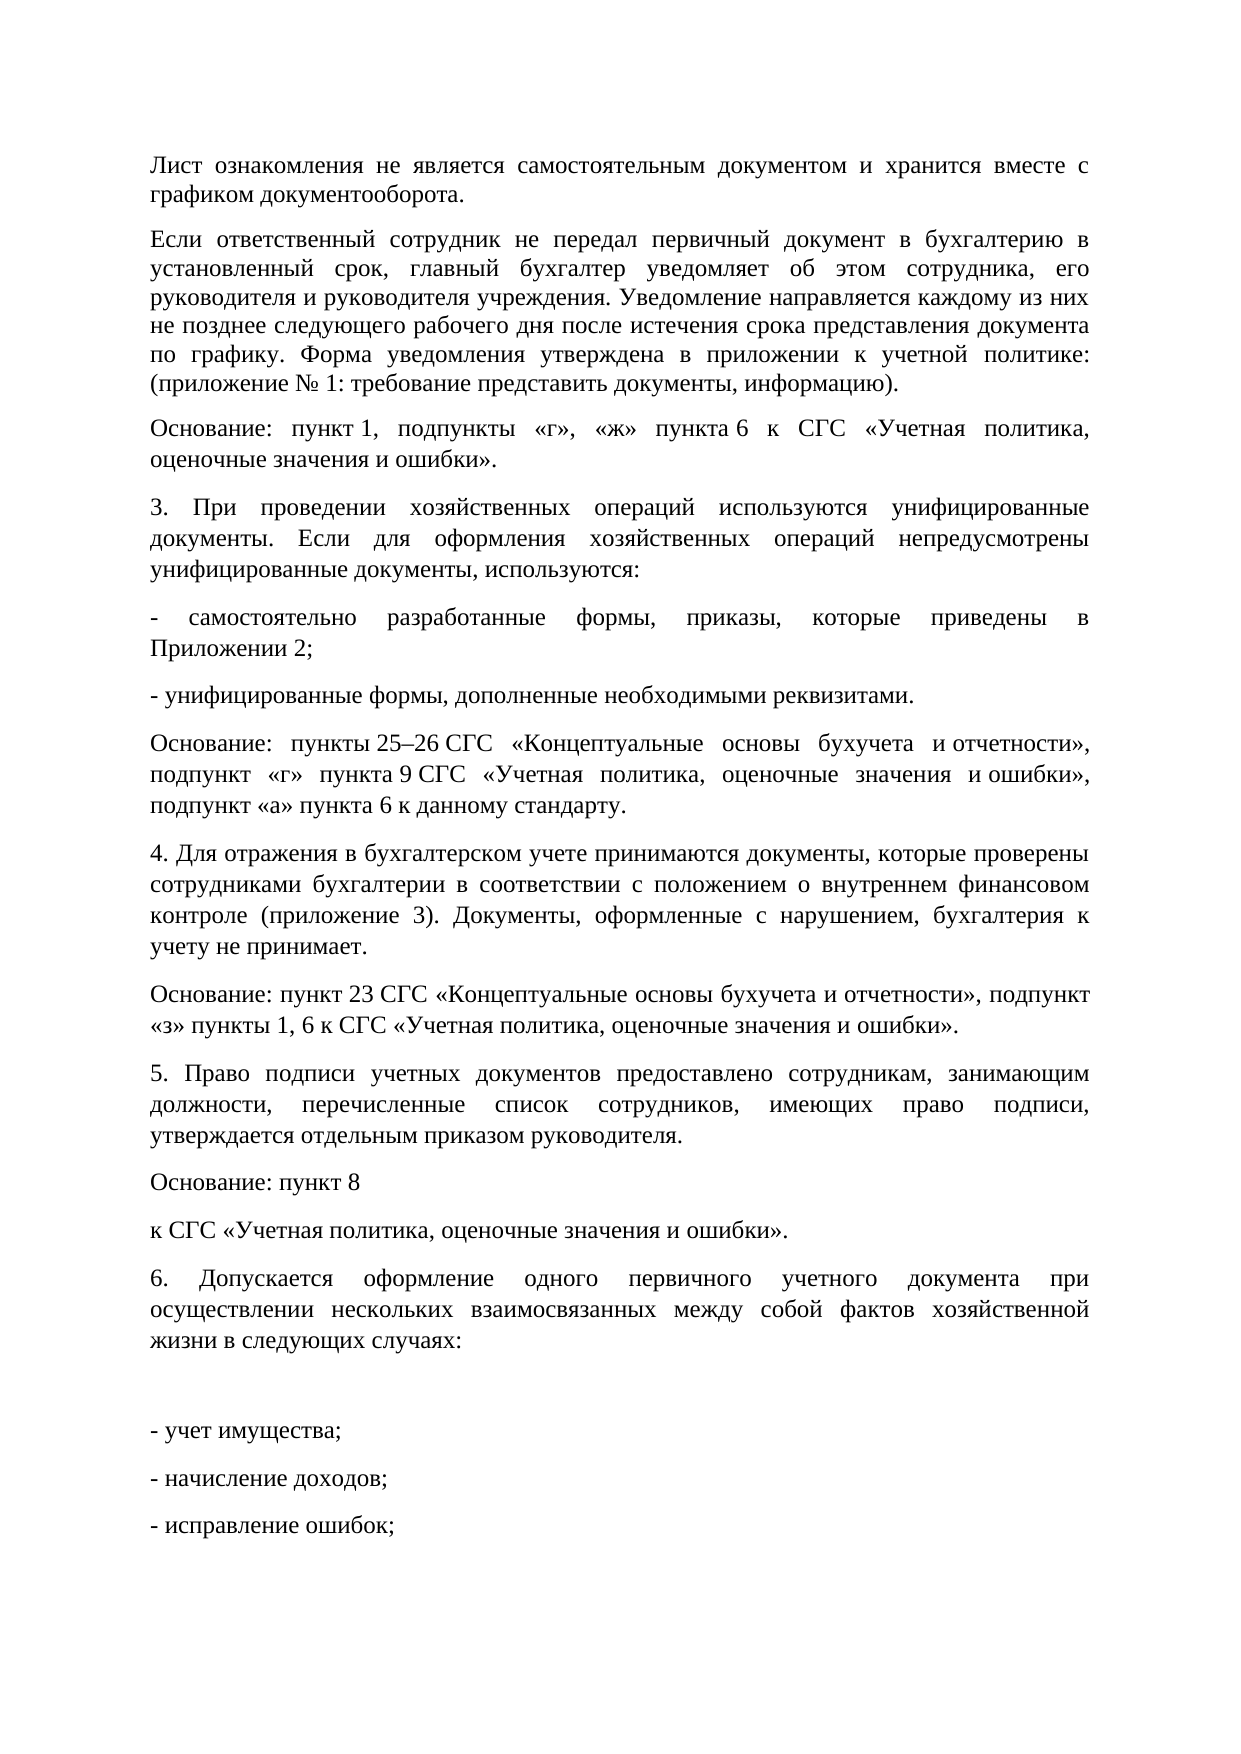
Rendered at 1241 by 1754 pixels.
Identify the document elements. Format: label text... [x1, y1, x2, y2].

text - исправление ошибок; [150, 1511, 1090, 1539]
text Если ответственный сотрудник не передал первичный документ в бухгалтерию в установленный срок, главный бухгалтер уведомляет об этом сотрудника, его руководителя и руководителя учреждения. Уведомление направляется каждому из них не позднее следующего рабочего дня после истечения срока представления документа по графику. Форма уведомления утверждена в приложении к учетной политике: (приложение № 1: требование представить документы, информацию). [150, 224, 1090, 397]
subtitle 6. Допускается оформление одного первичного учетного документа при осуществлении нескольких взаимосвязанных между собой фактов хозяйственной жизни в следующих случаях: [150, 1263, 1090, 1354]
text - начисление доходов; [150, 1463, 1090, 1492]
text - учет имущества; [150, 1415, 1090, 1444]
text Основание: пункт 1, подпункты «г», «ж» пункта 6 к СГС «Учетная политика, оценочные значения и ошибки». [150, 413, 1090, 473]
text Лист ознакомления не является самостоятельным документом и хранится вместе с графиком документооборота. [150, 150, 1090, 207]
text - самостоятельно разработанные формы, приказы, которые приведены в Приложении 2; [150, 602, 1090, 662]
text Основание: пункт 8 [150, 1167, 1090, 1196]
text Основание: пункт 23 СГС «Концептуальные основы бухучета и отчетности», подпункт «з» пункты 1, 6 к СГС «Учетная политика, оценочные значения и ошибки». [150, 979, 1090, 1039]
text - унифицированные формы, дополненные необходимыми реквизитами. [150, 681, 1090, 709]
subtitle 4. Для отражения в бухгалтерском учете принимаются документы, которые проверены сотрудниками бухгалтерии в соответствии с положением о внутреннем финансовом контроле (приложение 3). Документы, оформленные с нарушением, бухгалтерия к учету не принимает. [150, 838, 1090, 960]
text к СГС «Учетная политика, оценочные значения и ошибки». [150, 1215, 1090, 1244]
subtitle 5. Право подписи учетных документов предоставлено сотрудникам, занимающим должности, перечисленные список сотрудников, имеющих право подписи, утверждается отдельным приказом руководителя. [150, 1058, 1090, 1148]
text Основание: пункты 25–26 СГС «Концептуальные основы бухучета и отчетности», подпункт «г» пункта 9 СГС «Учетная политика, оценочные значения и ошибки», подпункт «а» пункта 6 к данному стандарту. [150, 728, 1090, 819]
subtitle 3. При проведении хозяйственных операций используются унифицированные документы. Если для оформления хозяйственных операций непредусмотрены унифицированные документы, используются: [150, 492, 1090, 583]
